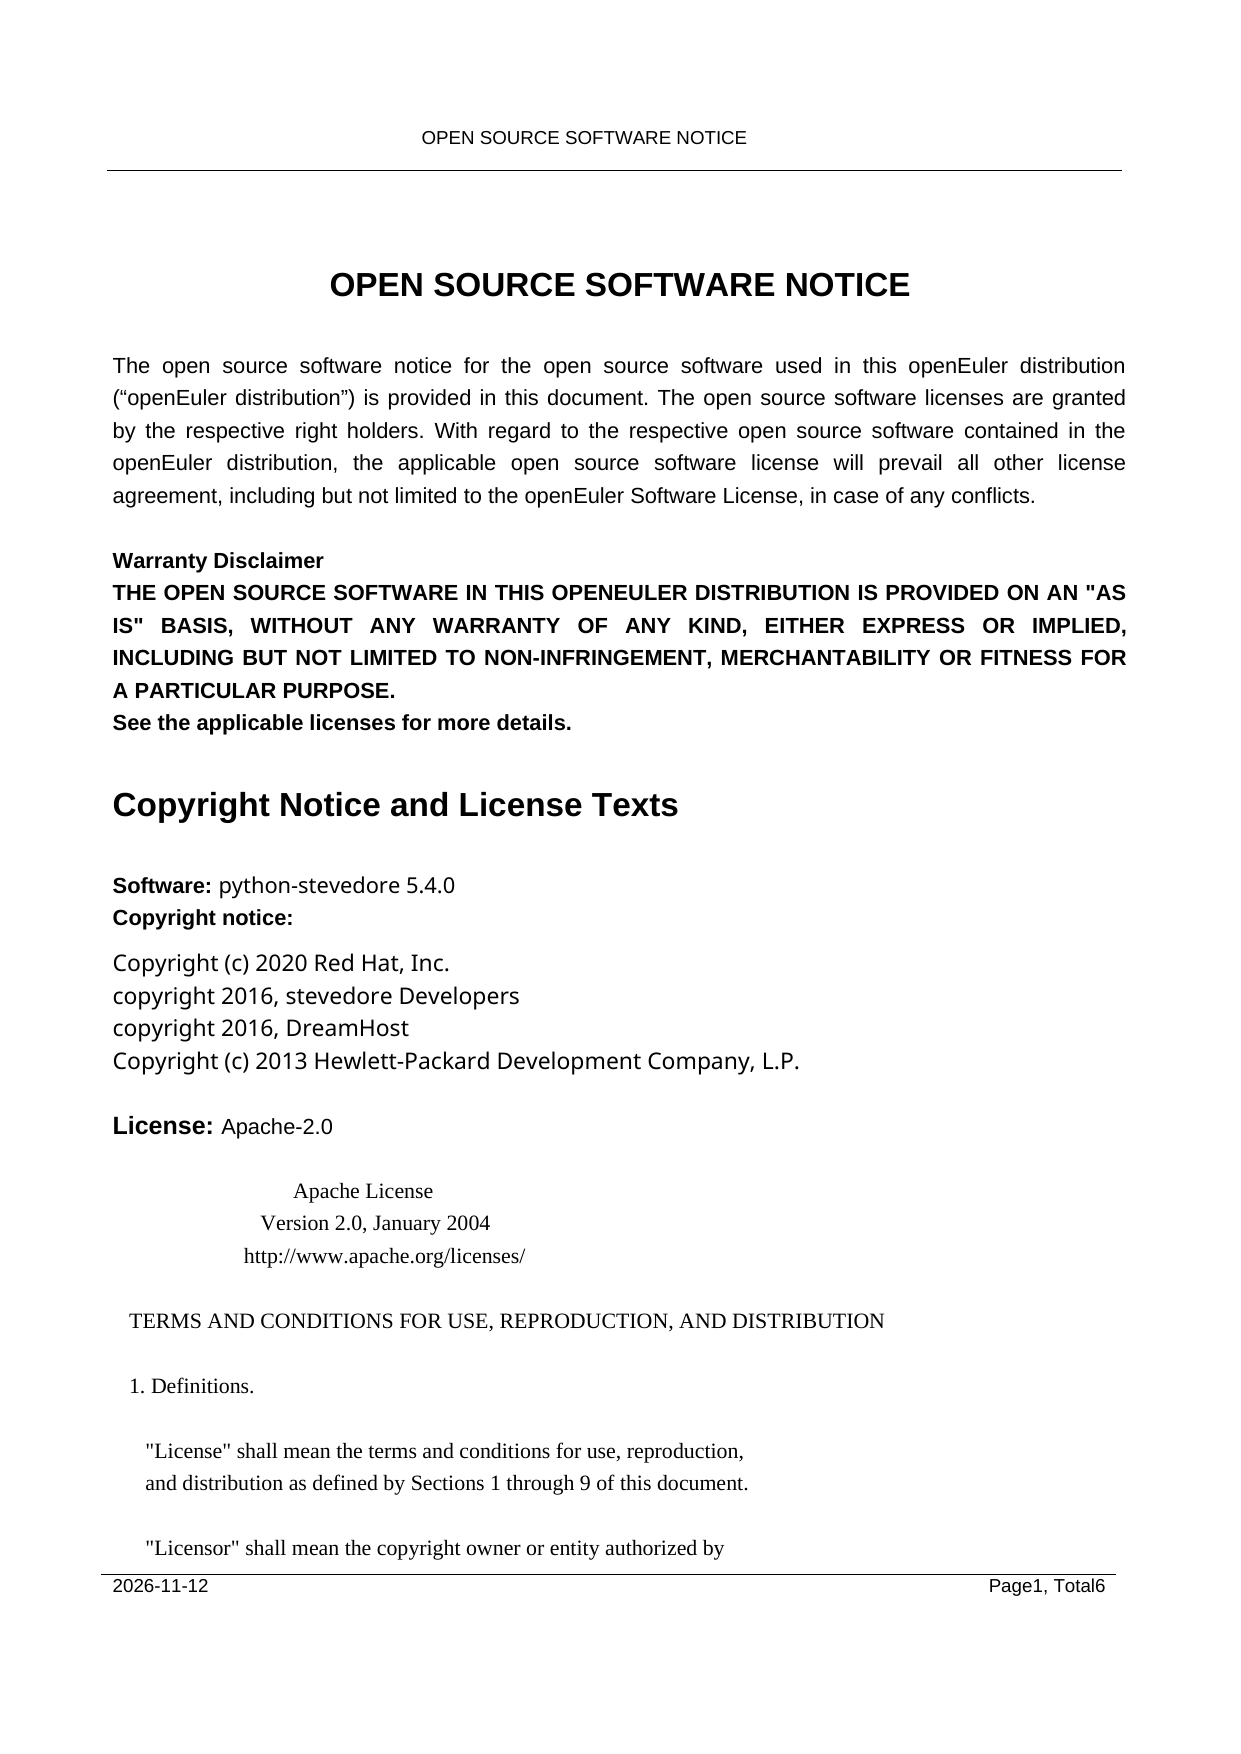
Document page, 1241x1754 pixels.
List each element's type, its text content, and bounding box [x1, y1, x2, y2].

text Warranty Disclaimer [112, 544, 1128, 576]
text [112, 1142, 1128, 1564]
text License: Apache-2.0 [112, 1109, 1128, 1142]
text OPEN SOURCE SOFTWARE NOTICE [112, 251, 1128, 316]
text Copyright Notice and License Texts [112, 771, 1128, 836]
text Copyright notice: [112, 901, 1128, 934]
text THE OPEN SOURCE SOFTWARE IN THIS OPENEULER DISTRIBUTION IS PROVIDED ON AN "AS IS" BASIS, WITHOUT ANY WARRANTY OF ANY KIND, EITHER EXPRESS OR IMPLIED, INCLUDING BUT NOT LIMITED TO NON-INFRINGEMENT, MERCHANTABILITY OR FITNESS FOR A PARTICULAR PURPOSE. See the applicable licenses for more details. [112, 576, 1128, 739]
text The open source software notice for the open source software used in this openEuler distribution (“openEuler distribution”) is provided in this document. The open source software licenses are granted by the respective right holders. With regard to the respective open source software contained in the openEuler distribution, the applicable open source software license will prevail all other license agreement, including but not limited to the openEuler Software License, in case of any conflicts. [112, 349, 1128, 511]
title Software: python-stevedore 5.4.0 [112, 869, 1128, 901]
text Copyright (c) 2020 Red Hat, Inc. copyright 2016, stevedore Developers copyright 2016, DreamHost Copyright (c) 2013 Hewlett-Packard Development Company, L.P. [112, 947, 1128, 1109]
